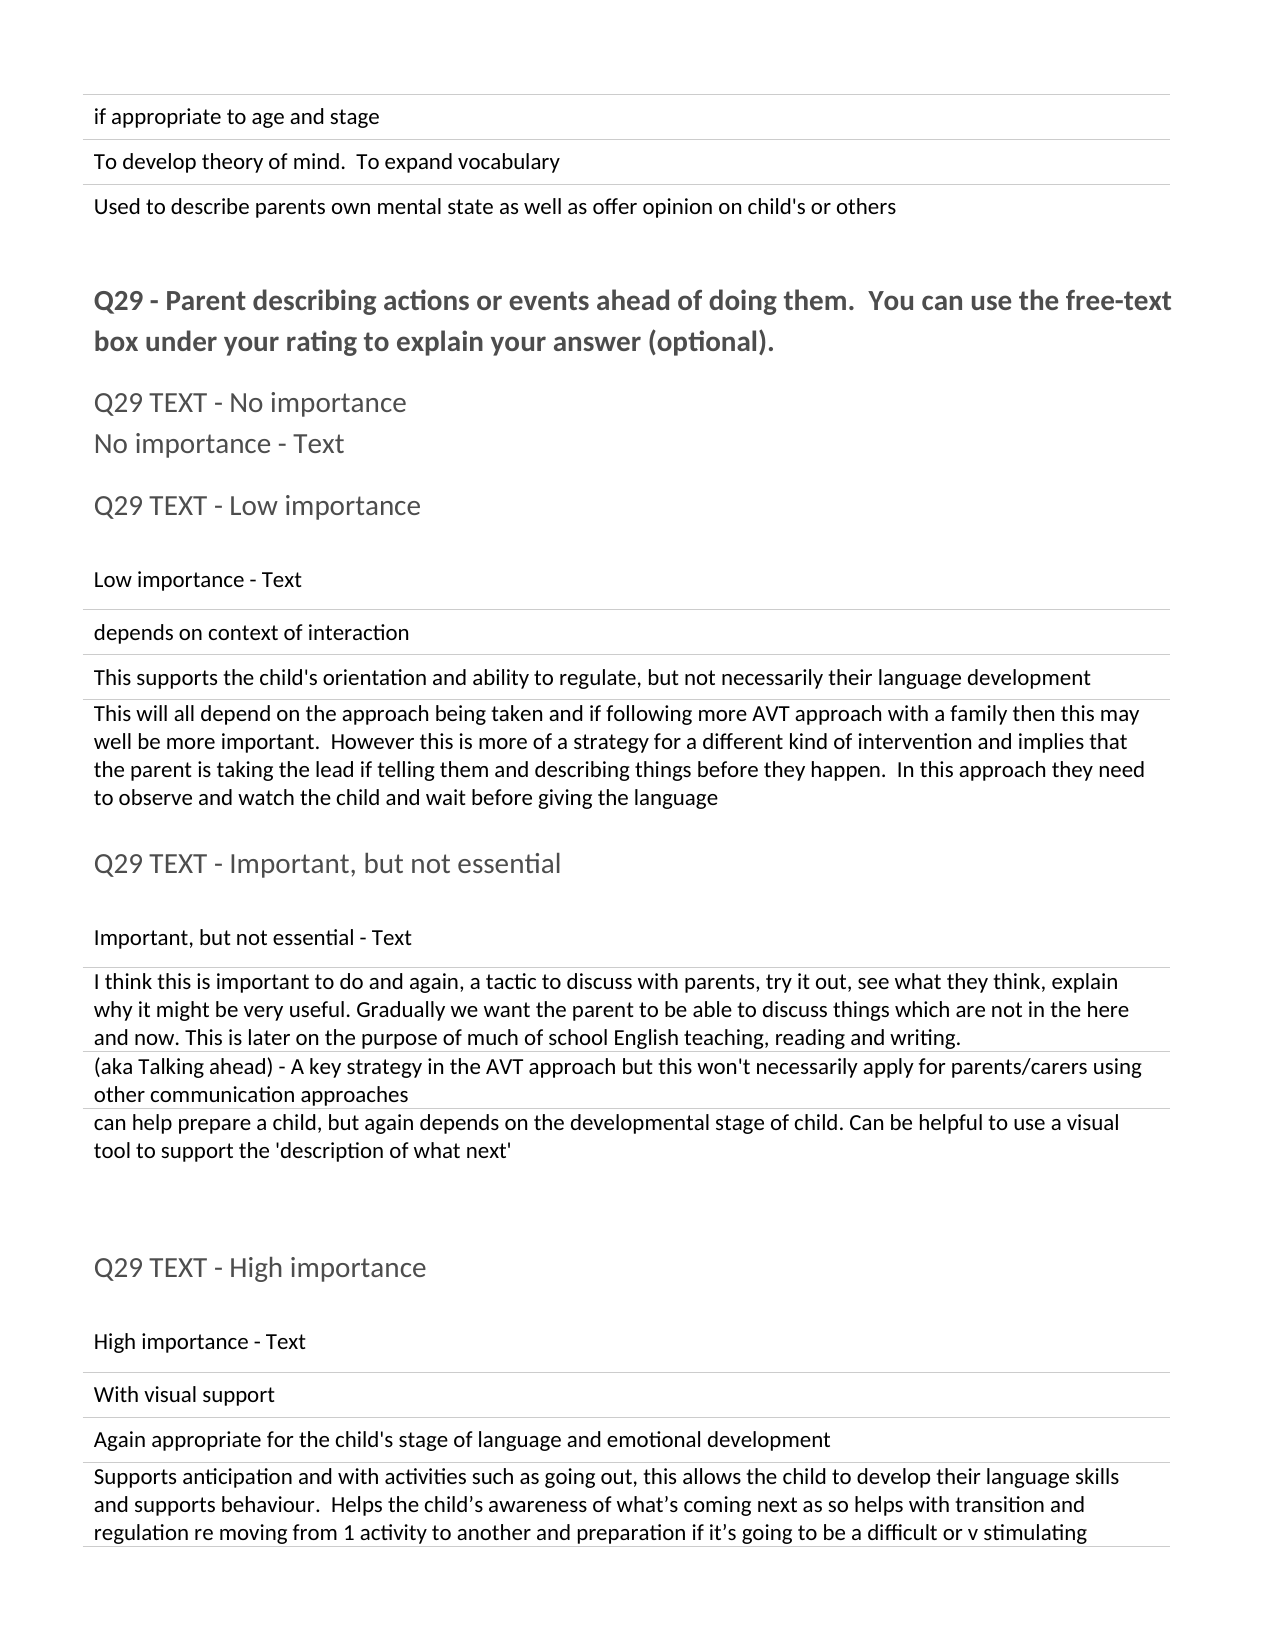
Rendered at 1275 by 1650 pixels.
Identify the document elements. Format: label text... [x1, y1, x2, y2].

table_cell I think this is important to do and again, a tactic to discuss with parents, try it out, see what they think, explain why it might be very useful. Gradually we want the parent to be able to discuss things which are not in the here and now. This is later on the purpose of much of school English teaching, reading and writing. [83, 968, 1170, 1051]
table_cell This supports the child's orientation and ability to regulate, but not necessarily their language development [83, 655, 1170, 699]
table_cell Again appropriate for the child's stage of language and emotional development [83, 1418, 1170, 1461]
table_header High importance - Text [83, 1311, 1170, 1371]
text Q29 - Parent describing actions or events ahead of doing them. You can use the free-text box under your rating to explain your answer (optional). [94, 282, 1181, 358]
table_cell depends on context of interaction [83, 610, 1170, 654]
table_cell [83, 1463, 1170, 1546]
table_header Low importance - Text [83, 549, 1170, 609]
text Q29 TEXT - High importance [94, 1249, 1181, 1285]
table_cell This will all depend on the approach being taken and if following more AVT approach with a family then this may well be more important. However this is more of a strategy for a different kind of intervention and implies that the parent is taking the lead if telling them and describing things before they happen. In this approach they need to observe and watch the child and wait before giving the language [83, 700, 1170, 812]
table_cell To develop theory of mind. To expand vocabulary [83, 140, 1170, 184]
text Q29 TEXT - No importance No importance - Text [94, 384, 1181, 461]
table_cell With visual support [83, 1373, 1170, 1416]
table_cell can help prepare a child, but again depends on the developmental stage of child. Can be helpful to use a visual tool to support the 'description of what next' [83, 1109, 1170, 1164]
text Q29 TEXT - Important, but not essential [94, 812, 1181, 881]
text Q29 TEXT - Low importance [94, 487, 1181, 523]
table_header Important, but not essential - Text [83, 907, 1170, 967]
table_cell if appropriate to age and stage [83, 95, 1170, 139]
table_cell Used to describe parents own mental state as well as offer opinion on child's or others [83, 185, 1170, 229]
table_cell (aka Talking ahead) - A key strategy in the AVT approach but this won't necessarily apply for parents/carers using other communication approaches [83, 1052, 1170, 1108]
